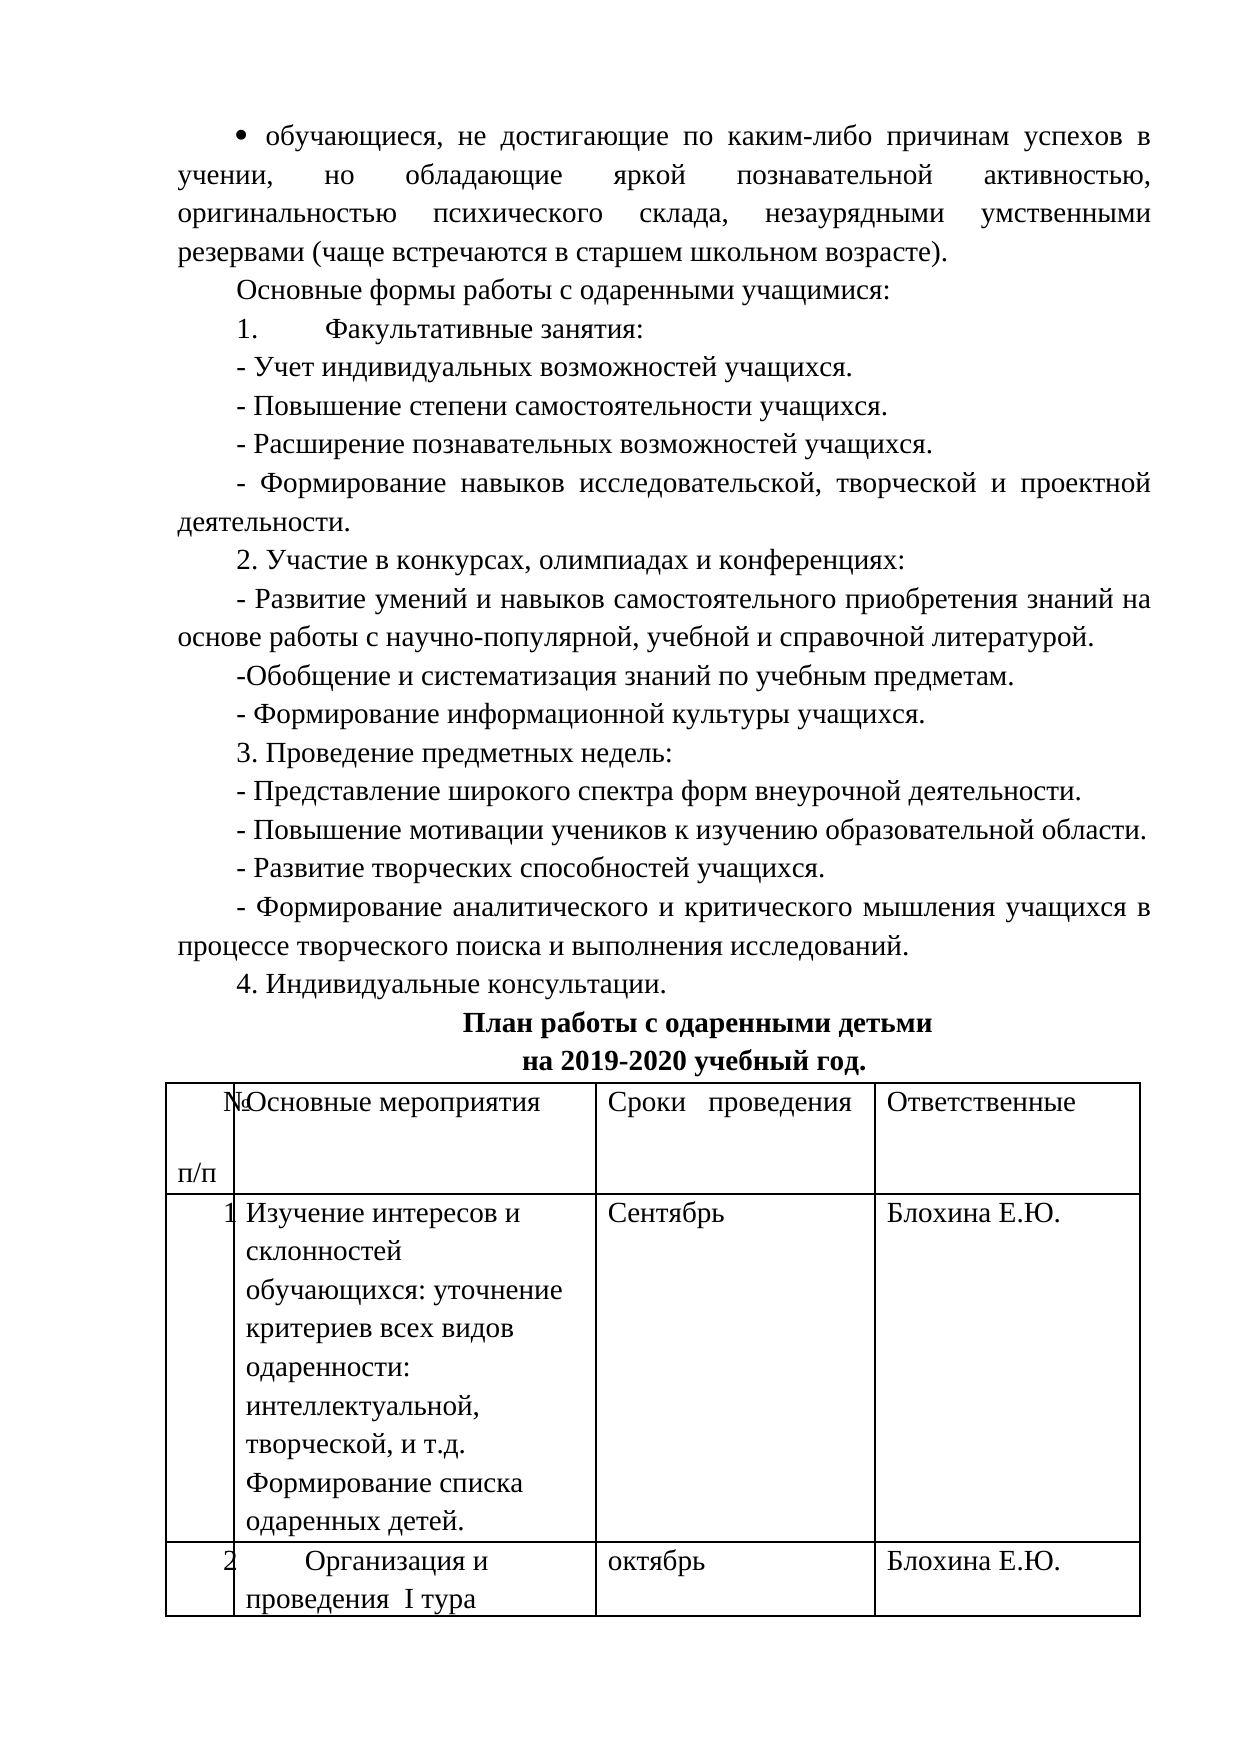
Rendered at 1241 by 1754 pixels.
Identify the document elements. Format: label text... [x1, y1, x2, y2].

text План работы с одаренными детьми [177, 1005, 1152, 1038]
table_cell Блохина Е.Ю. [876, 1543, 1139, 1615]
text - Повышение мотивации учеников к изучению образовательной области. [177, 812, 1152, 846]
list - Расширение познавательных возможностей учащихся. [177, 427, 1152, 460]
text Основные формы работы с одаренными учащимися: [177, 272, 1152, 306]
table_cell октябрь [597, 1543, 874, 1615]
text на 2019-2020 учебный год. [177, 1043, 1152, 1077]
table_cell Блохина Е.Ю. [876, 1195, 1139, 1541]
list - Учет индивидуальных возможностей учащихся. [177, 349, 1152, 383]
text - Формирование аналитического и критического мышления учащихся в процессе творческого поиска и выполнения исследований. [177, 889, 1152, 961]
text 2. Участие в конкурсах, олимпиадах и конференциях: [177, 542, 1152, 576]
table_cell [235, 1543, 595, 1615]
text - Формирование информационной культуры учащихся. [177, 696, 1152, 730]
list обучающиеся, не достигающие по каким-либо причинам успехов в учении, но обладающие яркой познавательной активностью, оригинальностью психического склада, незаурядными умственными резервами (чаще встречаются в старшем школьном возрасте). [177, 118, 1152, 267]
table_cell Сентябрь [597, 1195, 874, 1541]
list - Формирование навыков исследовательской, творческой и проектной деятельности. [177, 465, 1152, 537]
table_header Основные мероприятия [235, 1084, 595, 1193]
list - Повышение степени самостоятельности учащихся. [177, 388, 1152, 422]
table_cell Изучение интересов и склонностей обучающихся: уточнение критериев всех видов одаренности: интеллектуальной, творческой, и т.д. Формирование списка одаренных детей. [235, 1195, 595, 1541]
table_cell 1 [167, 1195, 233, 1541]
table_header Сроки проведения [597, 1084, 874, 1193]
table_header № п/п [167, 1084, 233, 1193]
text 3. Проведение предметных недель: [177, 735, 1152, 768]
text -Обобщение и систематизация знаний по учебным предметам. [177, 658, 1152, 691]
table_header Ответственные [876, 1084, 1139, 1193]
table_cell 2 [167, 1543, 233, 1615]
text - Развитие творческих способностей учащихся. [177, 851, 1152, 884]
text - Развитие умений и навыков самостоятельного приобретения знаний на основе работы с научно-популярной, учебной и справочной литературой. [177, 581, 1152, 653]
text - Представление широкого спектра форм внеурочной деятельности. [177, 773, 1152, 807]
text 4. Индивидуальные консультации. [177, 966, 1152, 1000]
list Факультативные занятия: [177, 311, 1152, 344]
